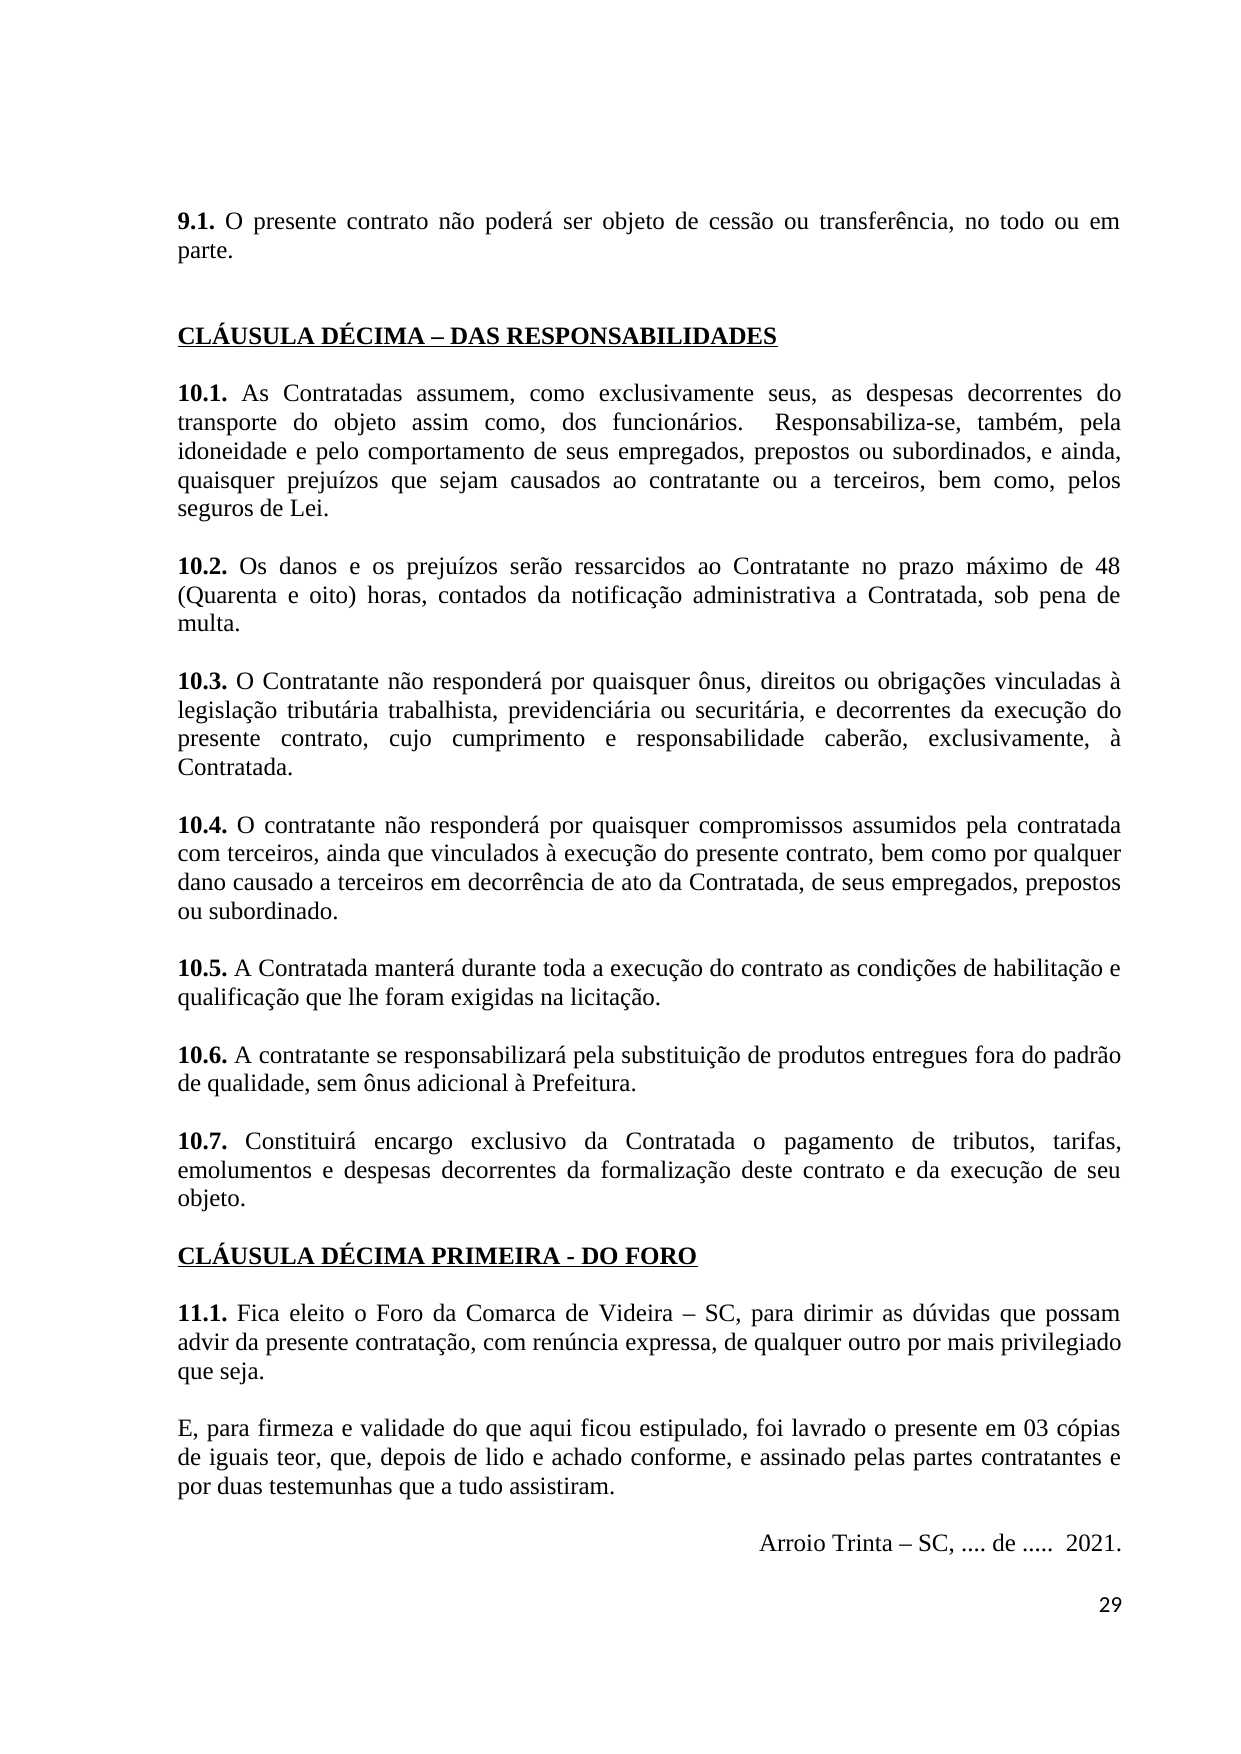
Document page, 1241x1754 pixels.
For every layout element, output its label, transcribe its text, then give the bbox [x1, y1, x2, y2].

text CLÁUSULA DÉCIMA – DAS RESPONSABILIDADES [177, 321, 1122, 350]
text 10.3. O Contratante não responderá por quaisquer ônus, direitos ou obrigações vinculadas à legislação tributária trabalhista, previdenciária ou securitária, e decorrentes da execução do presente contrato, cujo cumprimento e responsabilidade caberão, exclusivamente, à Contratada. [177, 666, 1122, 781]
text 10.7. Constituirá encargo exclusivo da Contratada o pagamento de tributos, tarifas, emolumentos e despesas decorrentes da formalização deste contrato e da execução de seu objeto. [177, 1126, 1122, 1212]
text Arroio Trinta – SC, .... de ..... 2021. [177, 1528, 1122, 1557]
text 11.1. Fica eleito o Foro da Comarca de Videira – SC, para dirimir as dúvidas que possam advir da presente contratação, com renúncia expressa, de qualquer outro por mais privilegiado que seja. [177, 1298, 1122, 1385]
text 10.6. A contratante se responsabilizará pela substituição de produtos entregues fora do padrão de qualidade, sem ônus adicional à Prefeitura. [177, 1040, 1122, 1097]
text CLÁUSULA DÉCIMA PRIMEIRA - DO FORO [177, 1241, 1122, 1270]
text 10.5. A Contratada manterá durante toda a execução do contrato as condições de habilitação e qualificação que lhe foram exigidas na licitação. [177, 953, 1122, 1011]
text 9.1. O presente contrato não poderá ser objeto de cessão ou transferência, no todo ou em parte. [177, 206, 1122, 263]
text 10.2. Os danos e os prejuízos serão ressarcidos ao Contratante no prazo máximo de 48 (Quarenta e oito) horas, contados da notificação administrativa a Contratada, sob pena de multa. [177, 551, 1122, 637]
text 10.1. As Contratadas assumem, como exclusivamente seus, as despesas decorrentes do transporte do objeto assim como, dos funcionários. Responsabiliza-se, também, pela idoneidade e pelo comportamento de seus empregados, prepostos ou subordinados, e ainda, quaisquer prejuízos que sejam causados ao contratante ou a terceiros, bem como, pelos seguros de Lei. [177, 378, 1122, 522]
text 10.4. O contratante não responderá por quaisquer compromissos assumidos pela contratada com terceiros, ainda que vinculados à execução do presente contrato, bem como por qualquer dano causado a terceiros em decorrência de ato da Contratada, de seus empregados, prepostos ou subordinado. [177, 810, 1122, 925]
text E, para firmeza e validade do que aqui ficou estipulado, foi lavrado o presente em 03 cópias de iguais teor, que, depois de lido e achado conforme, e assinado pelas partes contratantes e por duas testemunhas que a tudo assistiram. [177, 1413, 1122, 1500]
